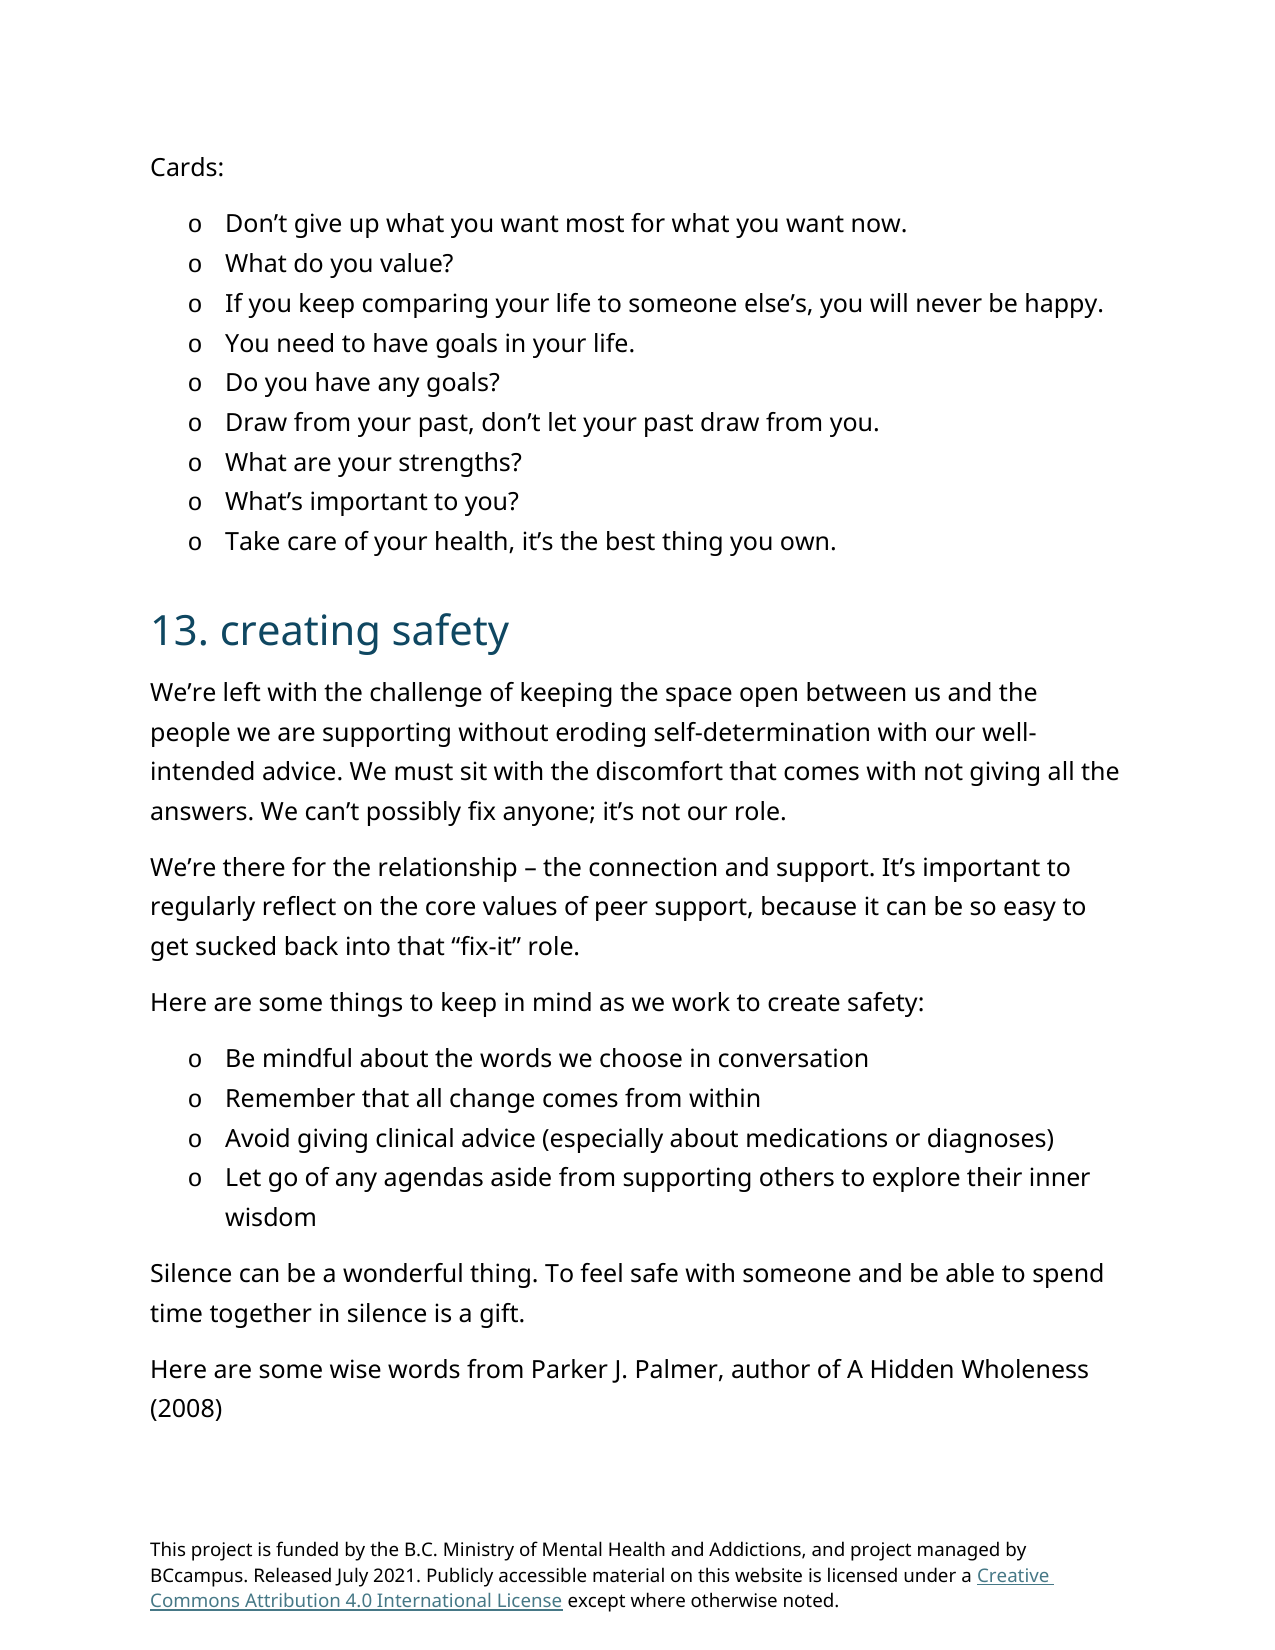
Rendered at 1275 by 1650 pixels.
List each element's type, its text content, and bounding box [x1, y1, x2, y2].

list What’s important to you? [187, 484, 1125, 518]
list You need to have goals in your life. [187, 325, 1125, 359]
list What do you value? [187, 246, 1125, 280]
text Silence can be a wonderful thing. To feel safe with someone and be able to spend time together in silence is a gift. [150, 1256, 1125, 1329]
list Take care of your health, it’s the best thing you own. [187, 524, 1125, 558]
subtitle 13. creating safety [150, 601, 1125, 658]
list Don’t give up what you want most for what you want now. [187, 206, 1125, 240]
list Remember that all change comes from within [187, 1081, 1125, 1115]
list Avoid giving clinical advice (especially about medications or diagnoses) [187, 1120, 1125, 1154]
list Do you have any goals? [187, 365, 1125, 399]
list Let go of any agendas aside from supporting others to explore their inner wisdom [187, 1160, 1125, 1234]
list Draw from your past, don’t let your past draw from you. [187, 404, 1125, 439]
text We’re left with the challenge of keeping the space open between us and the people we are supporting without eroding self-determination with our well-intended advice. We must sit with the discomfort that comes with not giving all the answers. We can’t possibly fix anyone; it’s not our role. [150, 675, 1125, 827]
list If you keep comparing your life to someone else’s, you will never be happy. [187, 286, 1125, 320]
list Be mindful about the words we choose in conversation [187, 1041, 1125, 1075]
text Cards: [150, 150, 1125, 184]
text We’re there for the relationship – the connection and support. It’s important to regularly reflect on the core values of peer support, because it can be so easy to get sucked back into that “fix-it” role. [150, 849, 1125, 963]
text Here are some things to keep in mind as we work to create safety: [150, 985, 1125, 1019]
list What are your strengths? [187, 444, 1125, 478]
text Here are some wise words from Parker J. Palmer, author of A Hidden Wholeness (2008) [150, 1351, 1125, 1425]
